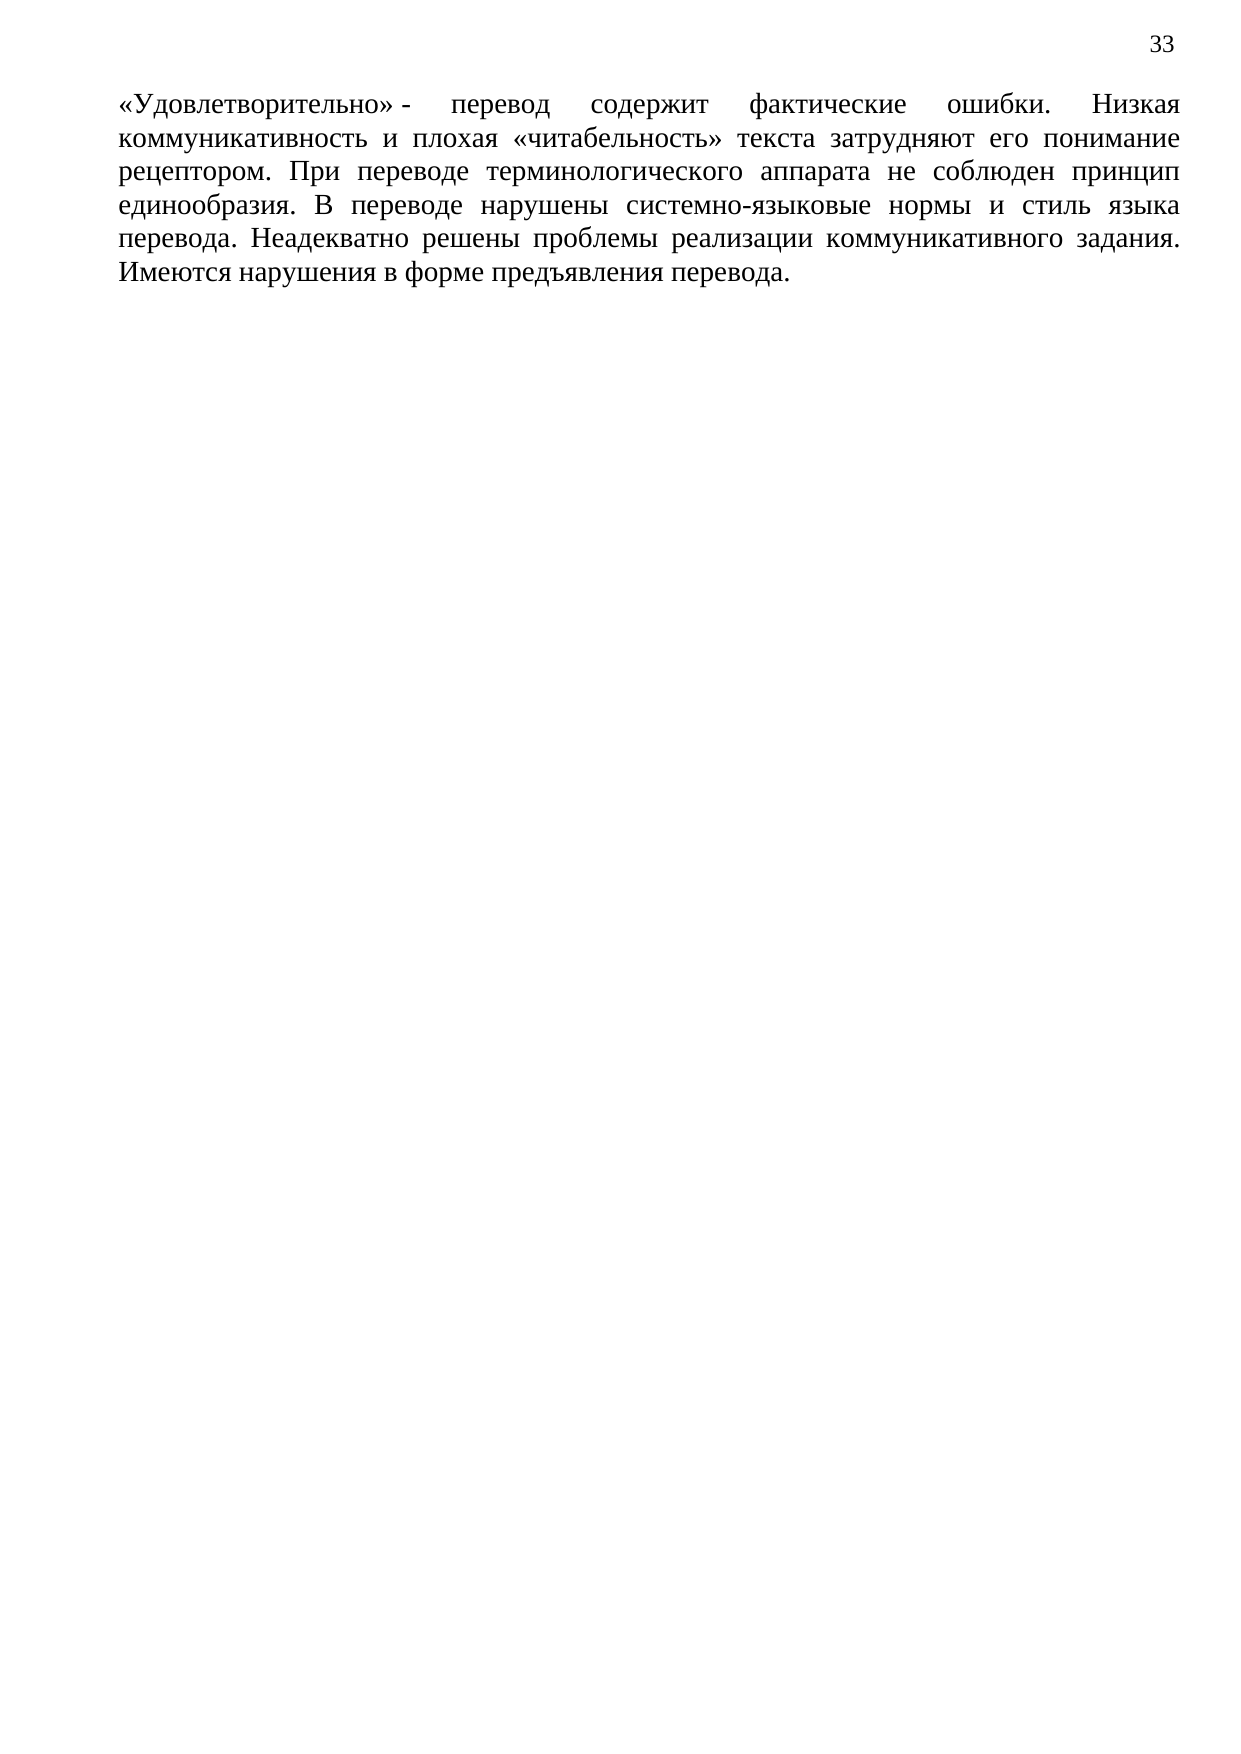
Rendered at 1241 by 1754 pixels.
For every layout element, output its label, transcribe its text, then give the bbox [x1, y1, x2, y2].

text «Удовлетворительно» - перевод содержит фактические ошибки. Низкая коммуникативность и плохая «читабельность» текста затрудняют его понимание рецептором. При переводе терминологического аппарата не соблюден принцип единообразия. В переводе нарушены системно-языковые нормы и стиль языка перевода. Неадекватно решены проблемы реализации коммуникативного задания. Имеются нарушения в форме предъявления перевода. [118, 86, 1181, 288]
